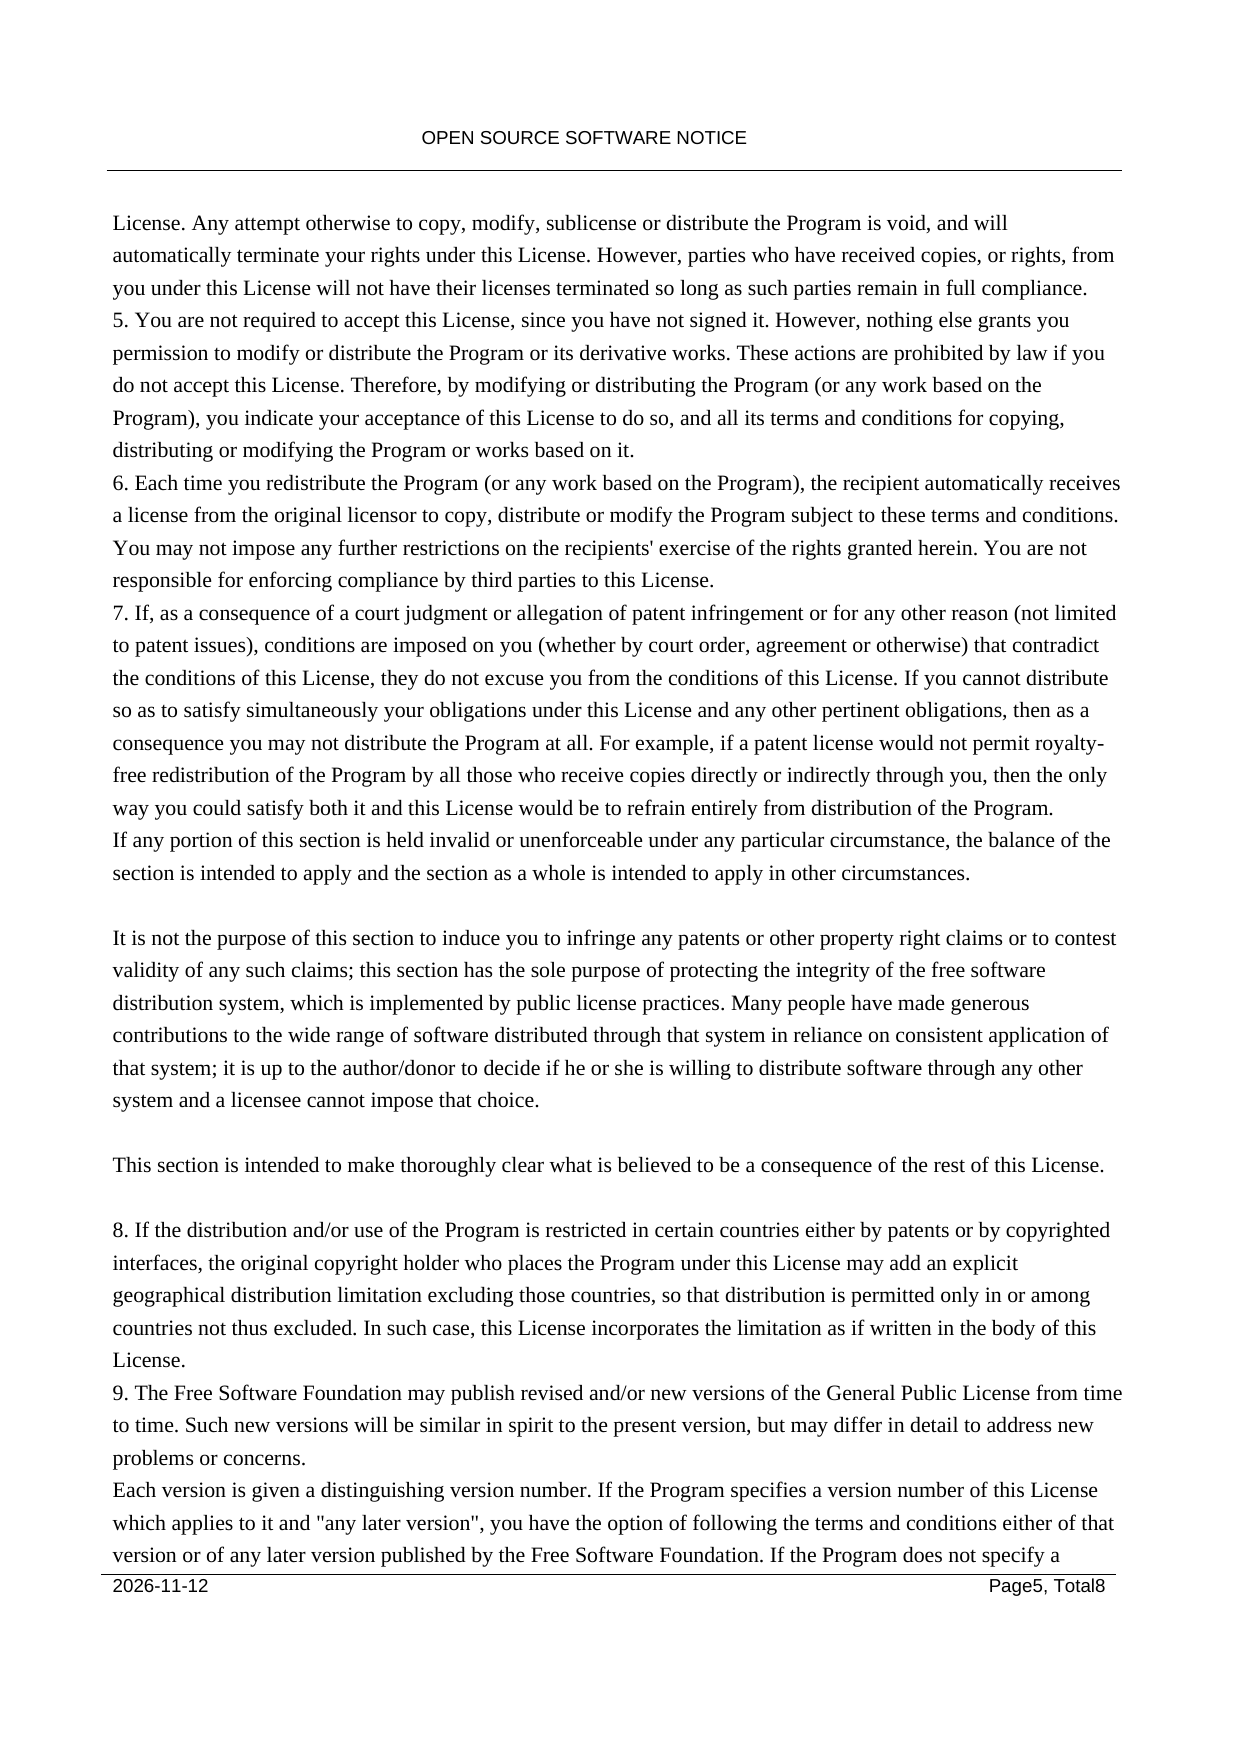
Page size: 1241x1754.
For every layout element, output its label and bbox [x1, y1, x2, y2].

text [112, 206, 1128, 1571]
